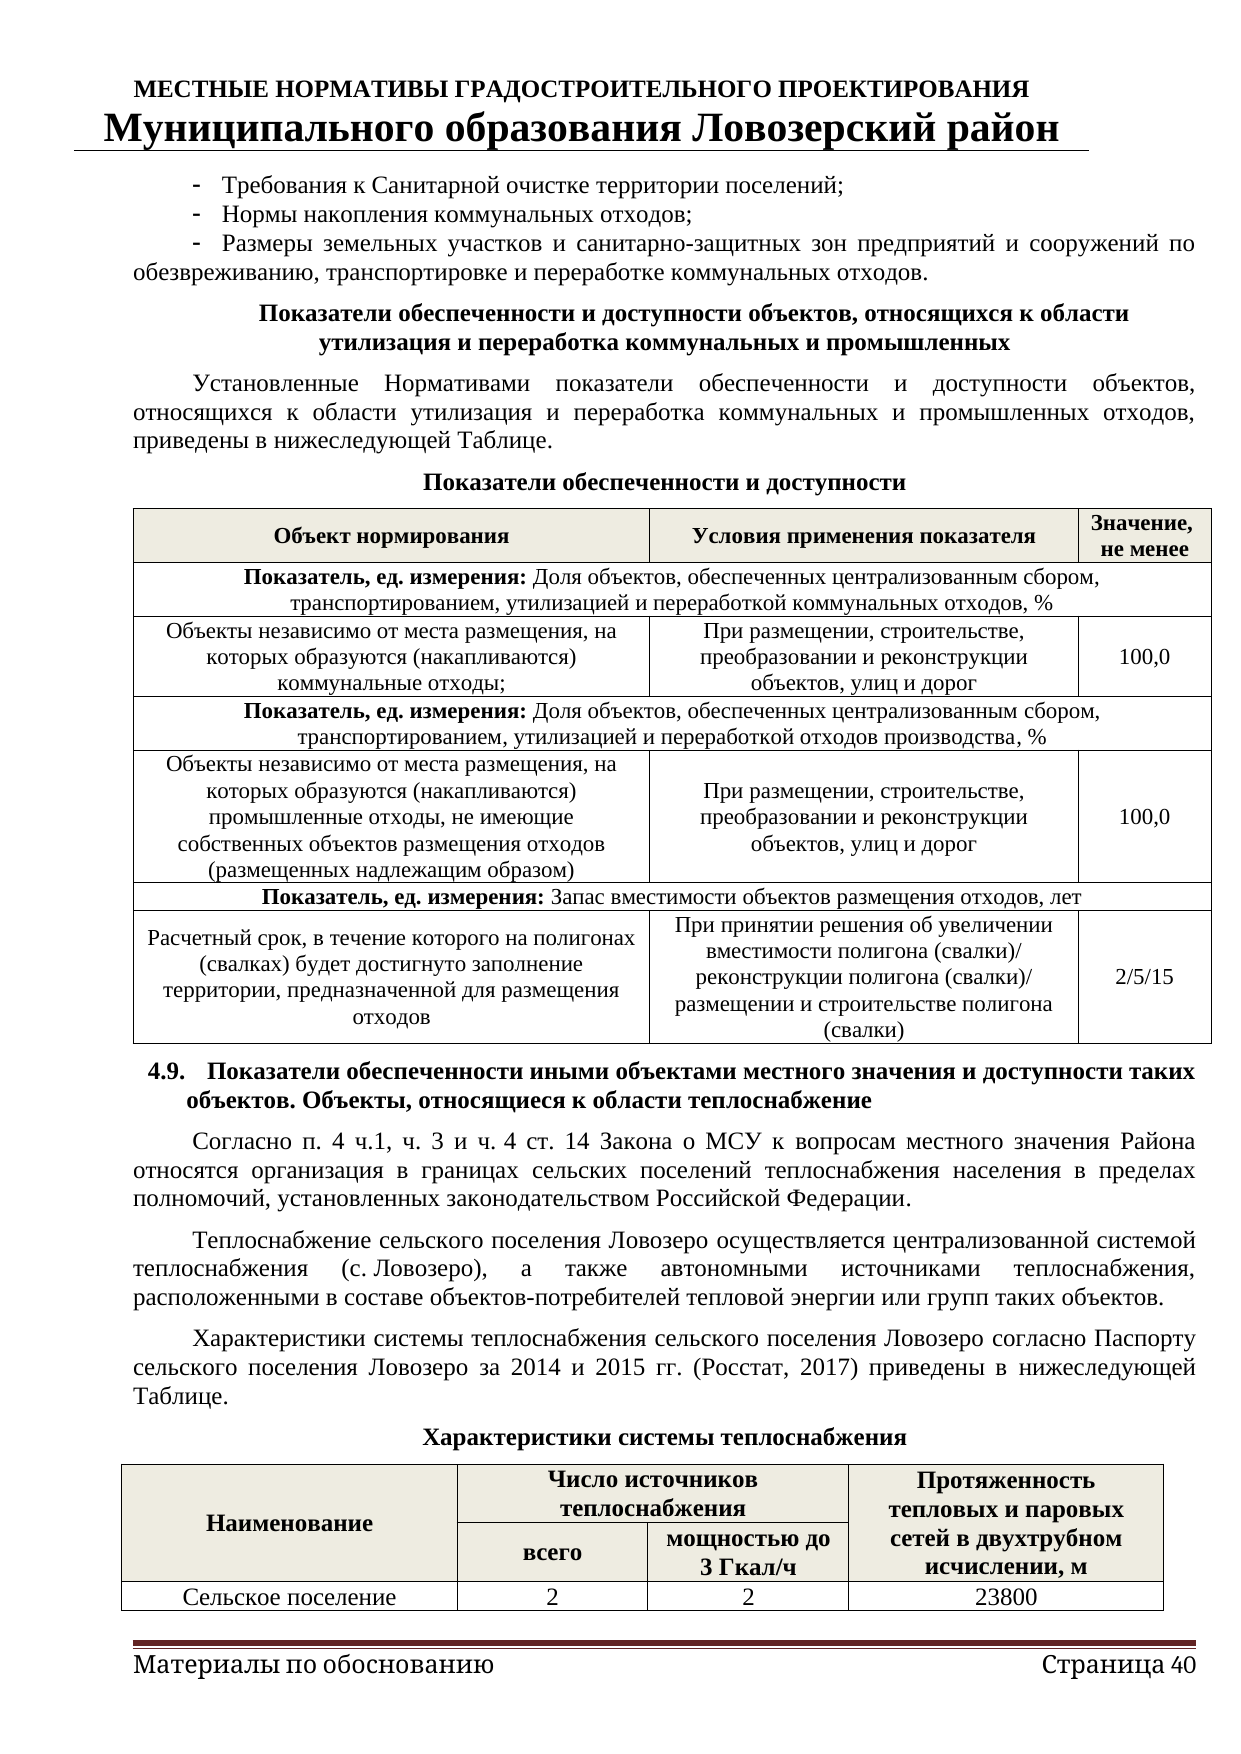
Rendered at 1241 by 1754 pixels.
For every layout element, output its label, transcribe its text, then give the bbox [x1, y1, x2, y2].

table_cell При принятии решения об увеличении вместимости полигона (свалки)/ реконструкции полигона (свалки)/ размещении и строительстве полигона (свалки) [650, 911, 1078, 1042]
table_header Значение, не менее [1079, 509, 1211, 562]
table_cell Объекты независимо от места размещения, на которых образуются (накапливаются) коммунальные отходы; [134, 617, 649, 696]
table_cell Показатель, ед. измерения: Запас вместимости объектов размещения отходов, лет [134, 883, 1211, 910]
text Характеристики системы теплоснабжения сельского поселения Ловозеро согласно Паспорту сельского поселения Ловозеро за 2014 и 2015 гг. (Росстат, 2017) приведены в нижеследующей Таблице. [133, 1323, 1196, 1410]
table_cell 100,0 [1079, 751, 1211, 882]
table_header Протяженность тепловых и паровых сетей в двухтрубном исчислении, м [849, 1465, 1163, 1581]
list Показатели обеспеченности и доступности [74, 467, 1196, 496]
table_cell 23800 [849, 1582, 1163, 1610]
table_cell При размещении, строительстве, преобразовании и реконструкции объектов, улиц и дорог [650, 751, 1078, 882]
table_cell 2 [648, 1582, 848, 1610]
table_cell Показатель, ед. измерения: Доля объектов, обеспеченных централизованным сбором, транспортированием, утилизацией и переработкой отходов производства, % [134, 697, 1211, 749]
list Характеристики системы теплоснабжения [133, 1422, 1196, 1451]
table_cell При размещении, строительстве, преобразовании и реконструкции объектов, улиц и дорог [650, 617, 1078, 696]
list Установленные Нормативами показатели обеспеченности и доступности объектов, относящихся к области утилизация и переработка коммунальных и промышленных отходов, приведены в нижеследующей Таблице. [133, 368, 1196, 454]
list Размеры земельных участков и санитарно-защитных зон предприятий и сооружений по обезвреживанию, транспортировке и переработке коммунальных отходов. [133, 228, 1196, 286]
list Нормы накопления коммунальных отходов; [133, 199, 1196, 228]
table_cell Показатель, ед. измерения: Доля объектов, обеспеченных централизованным сбором, транспортированием, утилизацией и переработкой коммунальных отходов, % [134, 563, 1211, 616]
text Согласно п. 4 ч.1, ч. 3 и ч. 4 ст. 14 Закона о МСУ к вопросам местного значения Района относятся организация в границах сельских поселений теплоснабжения населения в пределах полномочий, установленных законодательством Российской Федерации. [133, 1126, 1196, 1212]
table_header Объект нормирования [134, 509, 649, 562]
table_header Условия применения показателя [650, 509, 1078, 562]
table_cell 100,0 [1079, 617, 1211, 696]
table_cell 2/5/15 [1079, 911, 1211, 1042]
table_cell всего [458, 1523, 647, 1581]
table_header Число источников теплоснабжения [458, 1465, 848, 1522]
table_cell Объекты независимо от места размещения, на которых образуются (накапливаются) промышленные отходы, не имеющие собственных объектов размещения отходов (размещенных надлежащим образом) [134, 751, 649, 882]
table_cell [122, 1582, 457, 1610]
table_header Наименование [122, 1465, 457, 1581]
subtitle Показатели обеспеченности иными объектами местного значения и доступности таких объектов. Объекты, относящиеся к области теплоснабжение [148, 1056, 1196, 1113]
table_cell мощностью до 3 Гкал/ч [648, 1523, 848, 1581]
table_cell 2 [458, 1582, 647, 1610]
table_cell Расчетный срок, в течение которого на полигонах (свалках) будет достигнуто заполнение территории, предназначенной для размещения отходов [134, 911, 649, 1042]
list Требования к Санитарной очистке территории поселений; [133, 171, 1196, 199]
text Теплоснабжение сельского поселения Ловозеро осуществляется централизованной системой теплоснабжения (с. Ловозеро), а также автономными источниками теплоснабжения, расположенными в составе объектов-потребителей тепловой энергии или групп таких объектов. [133, 1225, 1196, 1311]
list Показатели обеспеченности и доступности объектов, относящихся к области утилизация и переработка коммунальных и промышленных [133, 298, 1196, 356]
